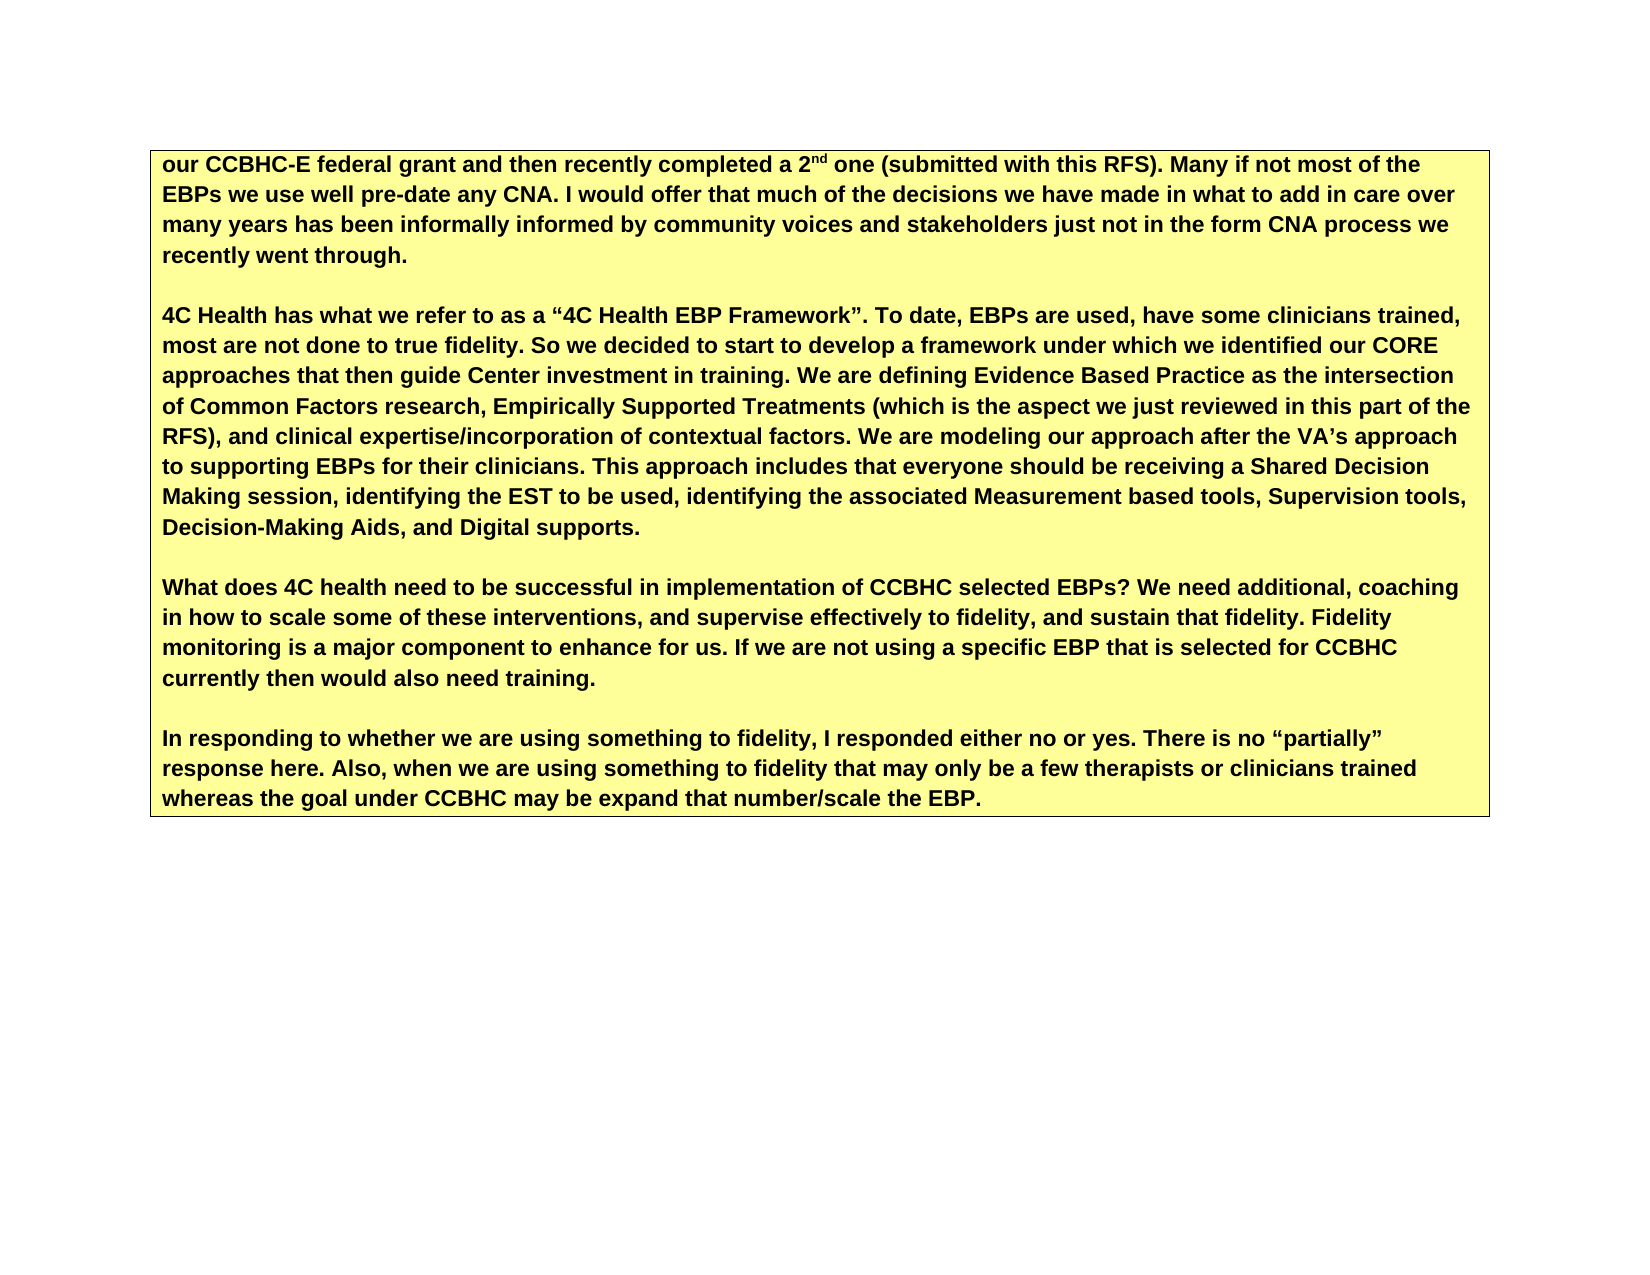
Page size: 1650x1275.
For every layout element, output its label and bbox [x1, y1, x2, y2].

table_header [151, 151, 1489, 816]
